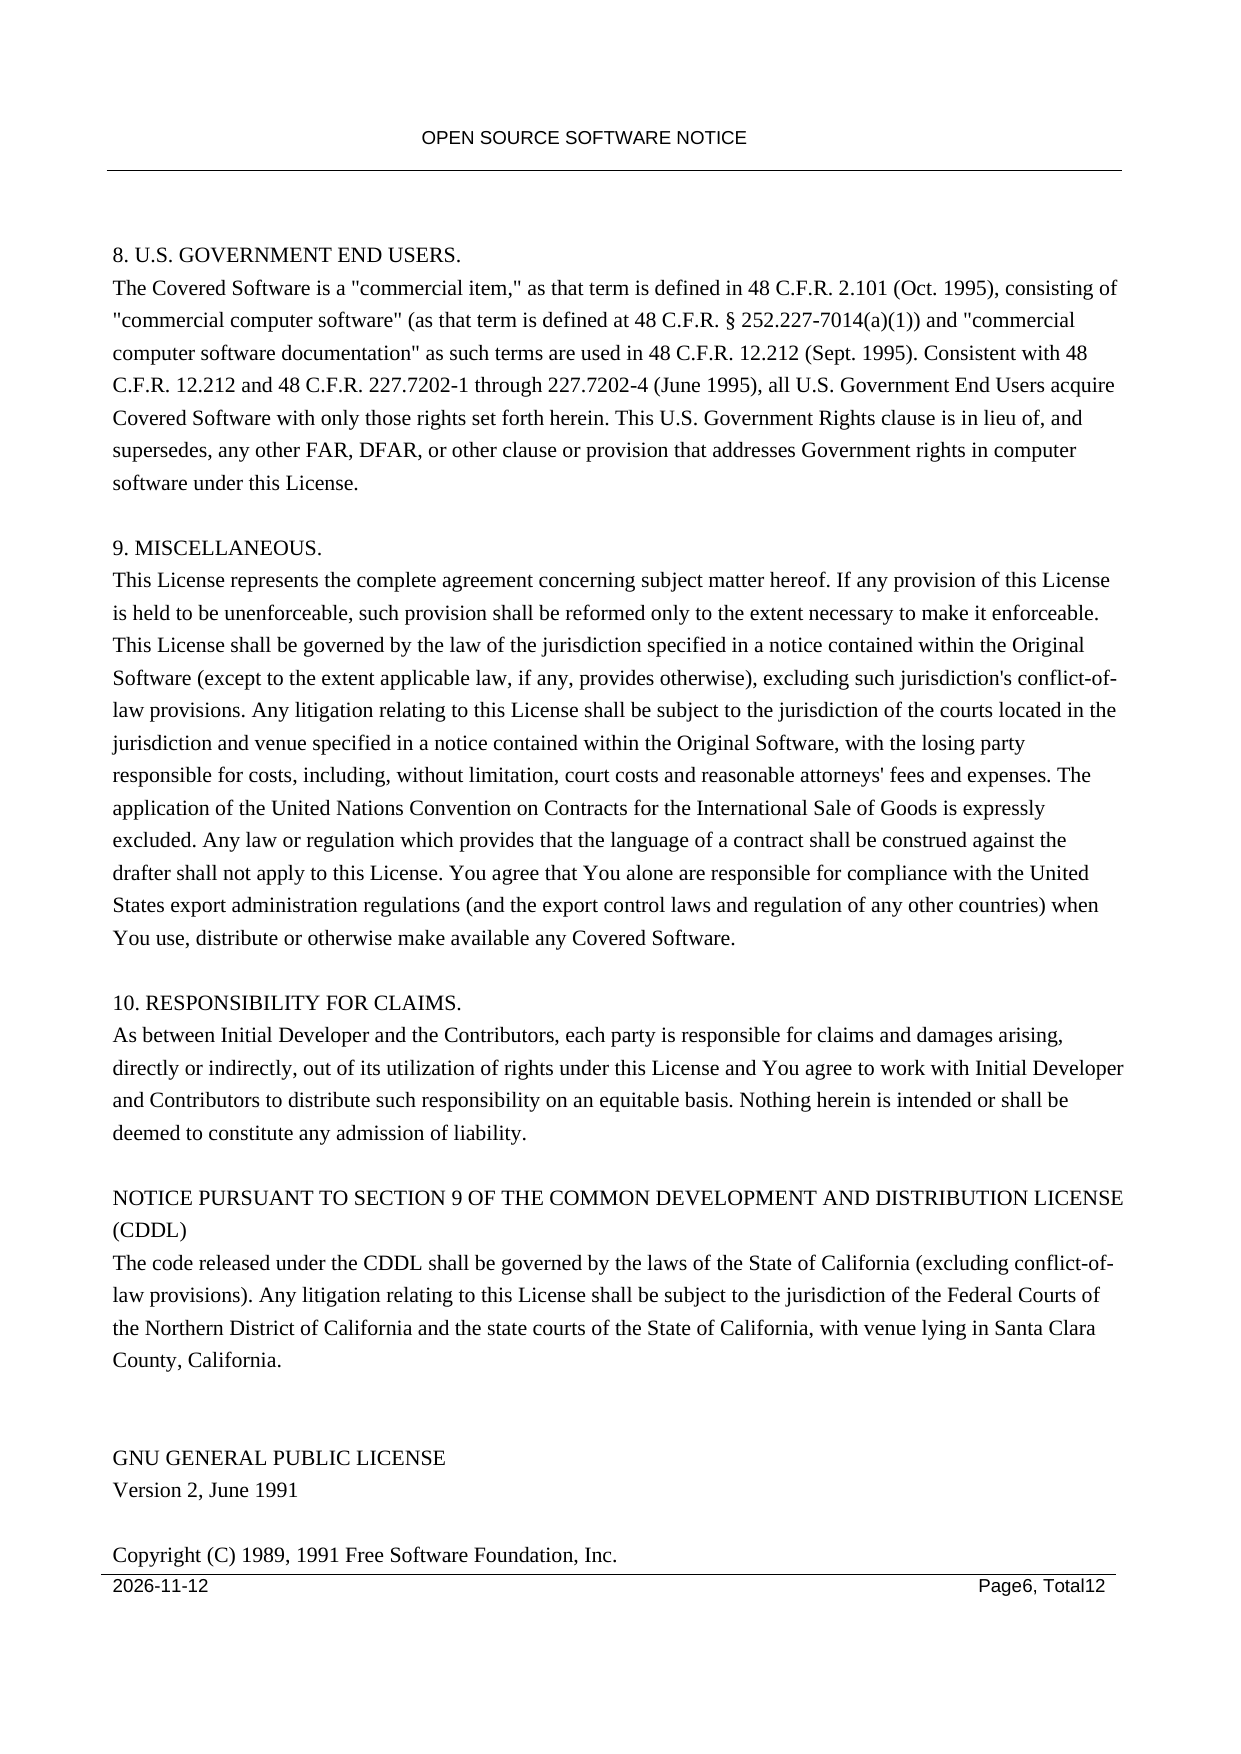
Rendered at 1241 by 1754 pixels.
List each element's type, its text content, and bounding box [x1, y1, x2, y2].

text GNU GENERAL PUBLIC LICENSE [112, 1409, 1128, 1474]
text As between Initial Developer and the Contributors, each party is responsible for claims and damages arising, directly or indirectly, out of its utilization of rights under this License and You agree to work with Initial Developer and Contributors to distribute such responsibility on an equitable basis. Nothing herein is intended or shall be deemed to constitute any admission of liability. [112, 1019, 1128, 1149]
text 9. MISCELLANEOUS. [112, 531, 1128, 564]
text The code released under the CDDL shall be governed by the laws of the State of California (excluding conflict-of-law provisions). Any litigation relating to this License shall be subject to the jurisdiction of the Federal Courts of the Northern District of California and the state courts of the State of California, with venue lying in Santa Clara County, California. [112, 1246, 1128, 1376]
text This License represents the complete agreement concerning subject matter hereof. If any provision of this License is held to be unenforceable, such provision shall be reformed only to the extent necessary to make it enforceable. This License shall be governed by the law of the jurisdiction specified in a notice contained within the Original Software (except to the extent applicable law, if any, provides otherwise), excluding such jurisdiction's conflict-of-law provisions. Any litigation relating to this License shall be subject to the jurisdiction of the courts located in the jurisdiction and venue specified in a notice contained within the Original Software, with the losing party responsible for costs, including, without limitation, court costs and reasonable attorneys' fees and expenses. The application of the United Nations Convention on Contracts for the International Sale of Goods is expressly excluded. Any law or regulation which provides that the language of a contract shall be construed against the drafter shall not apply to this License. You agree that You alone are responsible for compliance with the United States export administration regulations (and the export control laws and regulation of any other countries) when You use, distribute or otherwise make available any Covered Software. [112, 564, 1128, 954]
text Version 2, June 1991 [112, 1474, 1128, 1506]
text Copyright (C) 1989, 1991 Free Software Foundation, Inc. [112, 1539, 1128, 1571]
text 10. RESPONSIBILITY FOR CLAIMS. [112, 986, 1128, 1019]
text The Covered Software is a "commercial item," as that term is defined in 48 C.F.R. 2.101 (Oct. 1995), consisting of "commercial computer software" (as that term is defined at 48 C.F.R. § 252.227-7014(a)(1)) and "commercial computer software documentation" as such terms are used in 48 C.F.R. 12.212 (Sept. 1995). Consistent with 48 C.F.R. 12.212 and 48 C.F.R. 227.7202-1 through 227.7202-4 (June 1995), all U.S. Government End Users acquire Covered Software with only those rights set forth herein. This U.S. Government Rights clause is in lieu of, and supersedes, any other FAR, DFAR, or other clause or provision that addresses Government rights in computer software under this License. [112, 271, 1128, 499]
text 8. U.S. GOVERNMENT END USERS. [112, 239, 1128, 271]
text NOTICE PURSUANT TO SECTION 9 OF THE COMMON DEVELOPMENT AND DISTRIBUTION LICENSE (CDDL) [112, 1181, 1128, 1246]
